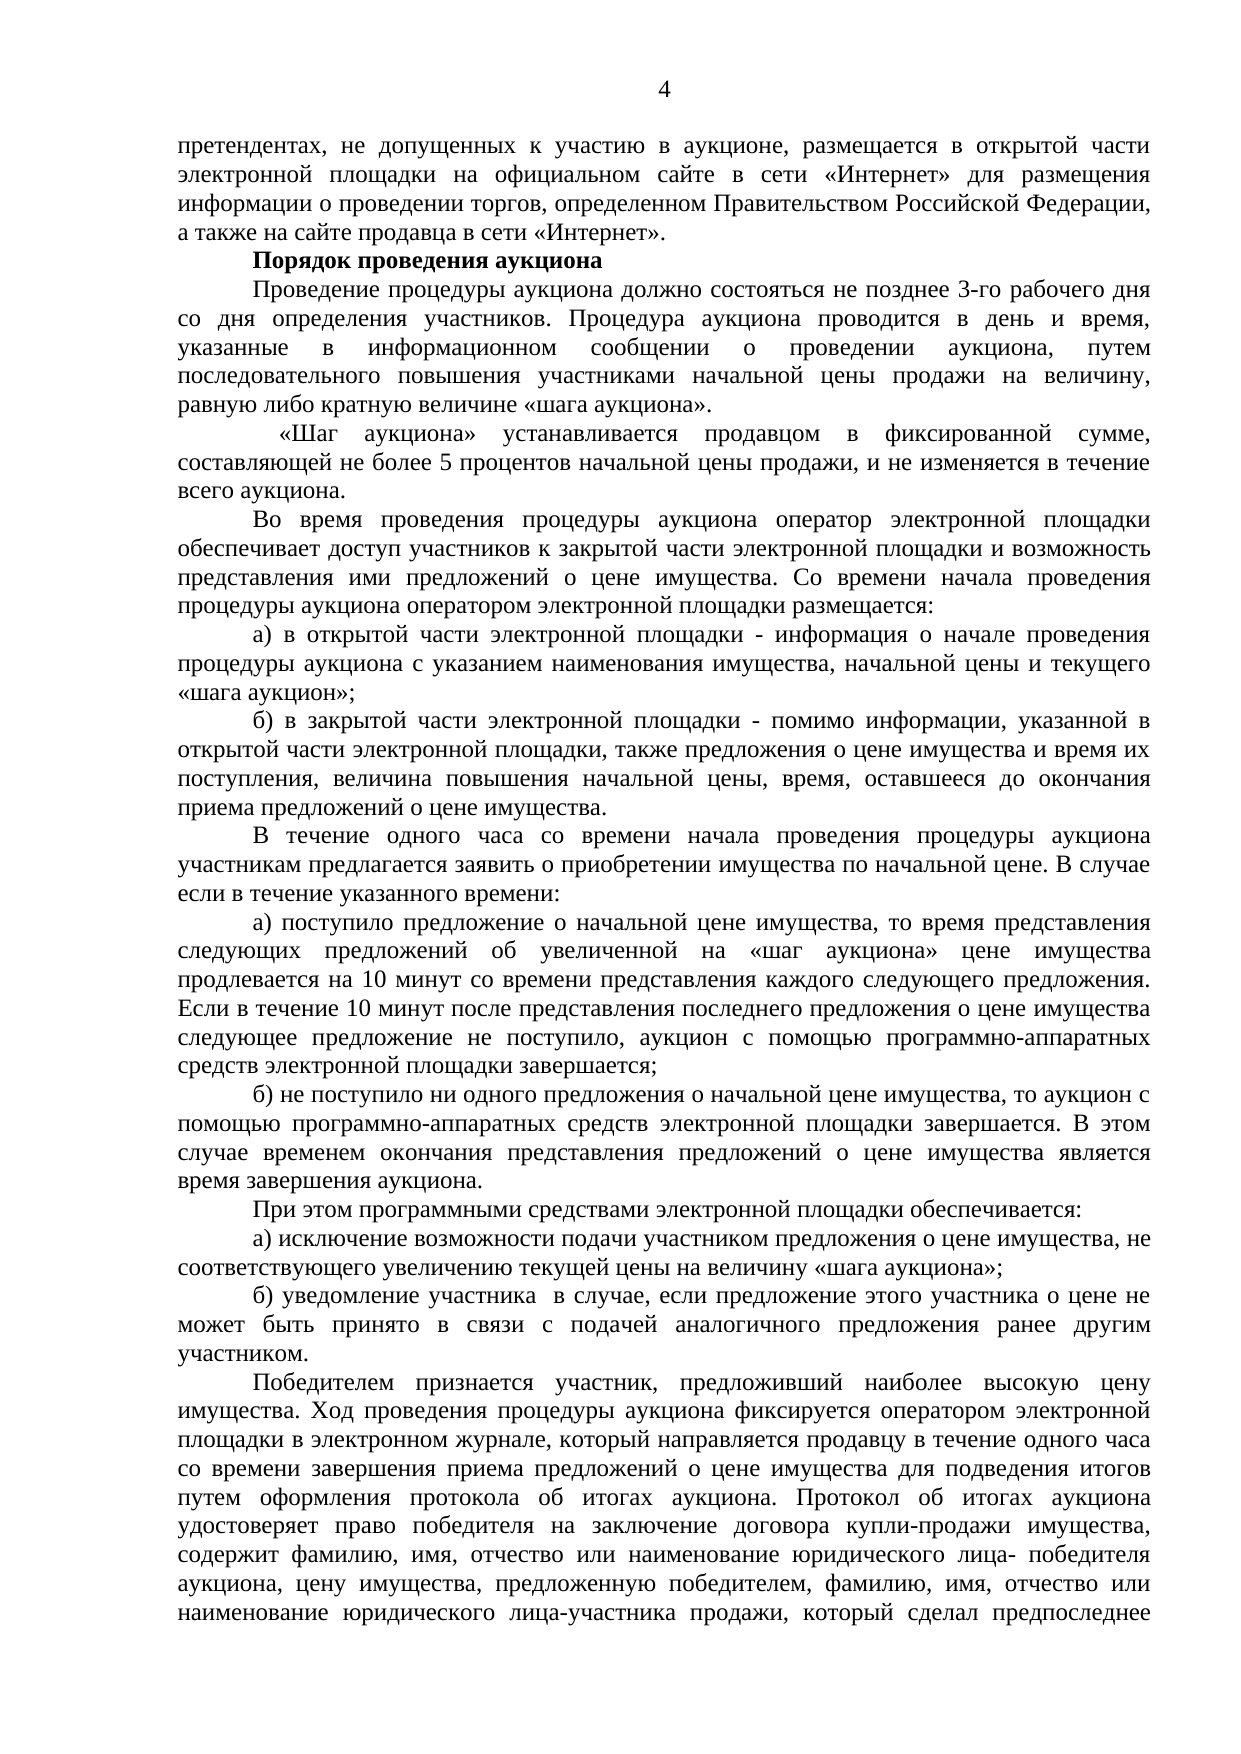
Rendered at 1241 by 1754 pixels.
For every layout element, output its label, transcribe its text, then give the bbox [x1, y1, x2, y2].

text При этом программными средствами электронной площадки обеспечивается: [177, 1194, 1152, 1223]
text б) уведомление участника в случае, если предложение этого участника о цене не может быть принято в связи с подачей аналогичного предложения ранее другим участником. [177, 1281, 1152, 1367]
text «Шаг аукциона» устанавливается продавцом в фиксированной сумме, составляющей не более 5 процентов начальной цены продажи, и не изменяется в течение всего аукциона. [177, 418, 1152, 504]
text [177, 1367, 1152, 1626]
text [177, 131, 1152, 246]
text а) в открытой части электронной площадки - информация о начале проведения процедуры аукциона с указанием наименования имущества, начальной цены и текущего «шага аукцион»; [177, 619, 1152, 706]
text Во время проведения процедуры аукциона оператор электронной площадки обеспечивает доступ участников к закрытой части электронной площадки и возможность представления ими предложений о цене имущества. Со времени начала проведения процедуры аукциона оператором электронной площадки размещается: [177, 504, 1152, 619]
text Порядок проведения аукциона [177, 246, 1152, 274]
text В течение одного часа со времени начала проведения процедуры аукциона участникам предлагается заявить о приобретении имущества по начальной цене. В случае если в течение указанного времени: [177, 821, 1152, 907]
text б) в закрытой части электронной площадки - помимо информации, указанной в открытой части электронной площадки, также предложения о цене имущества и время их поступления, величина повышения начальной цены, время, оставшееся до окончания приема предложений о цене имущества. [177, 706, 1152, 821]
text а) исключение возможности подачи участником предложения о цене имущества, не соответствующего увеличению текущей цены на величину «шага аукциона»; [177, 1223, 1152, 1281]
text а) поступило предложение о начальной цене имущества, то время представления следующих предложений об увеличенной на «шаг аукциона» цене имущества продлевается на 10 минут со времени представления каждого следующего предложения. Если в течение 10 минут после представления последнего предложения о цене имущества следующее предложение не поступило, аукцион с помощью программно-аппаратных средств электронной площадки завершается; [177, 907, 1152, 1079]
text Проведение процедуры аукциона должно состояться не позднее 3-го рабочего дня со дня определения участников. Процедура аукциона проводится в день и время, указанные в информационном сообщении о проведении аукциона, путем последовательного повышения участниками начальной цены продажи на величину, равную либо кратную величине «шага аукциона». [177, 274, 1152, 418]
text б) не поступило ни одного предложения о начальной цене имущества, то аукцион с помощью программно-аппаратных средств электронной площадки завершается. В этом случае временем окончания представления предложений о цене имущества является время завершения аукциона. [177, 1079, 1152, 1194]
